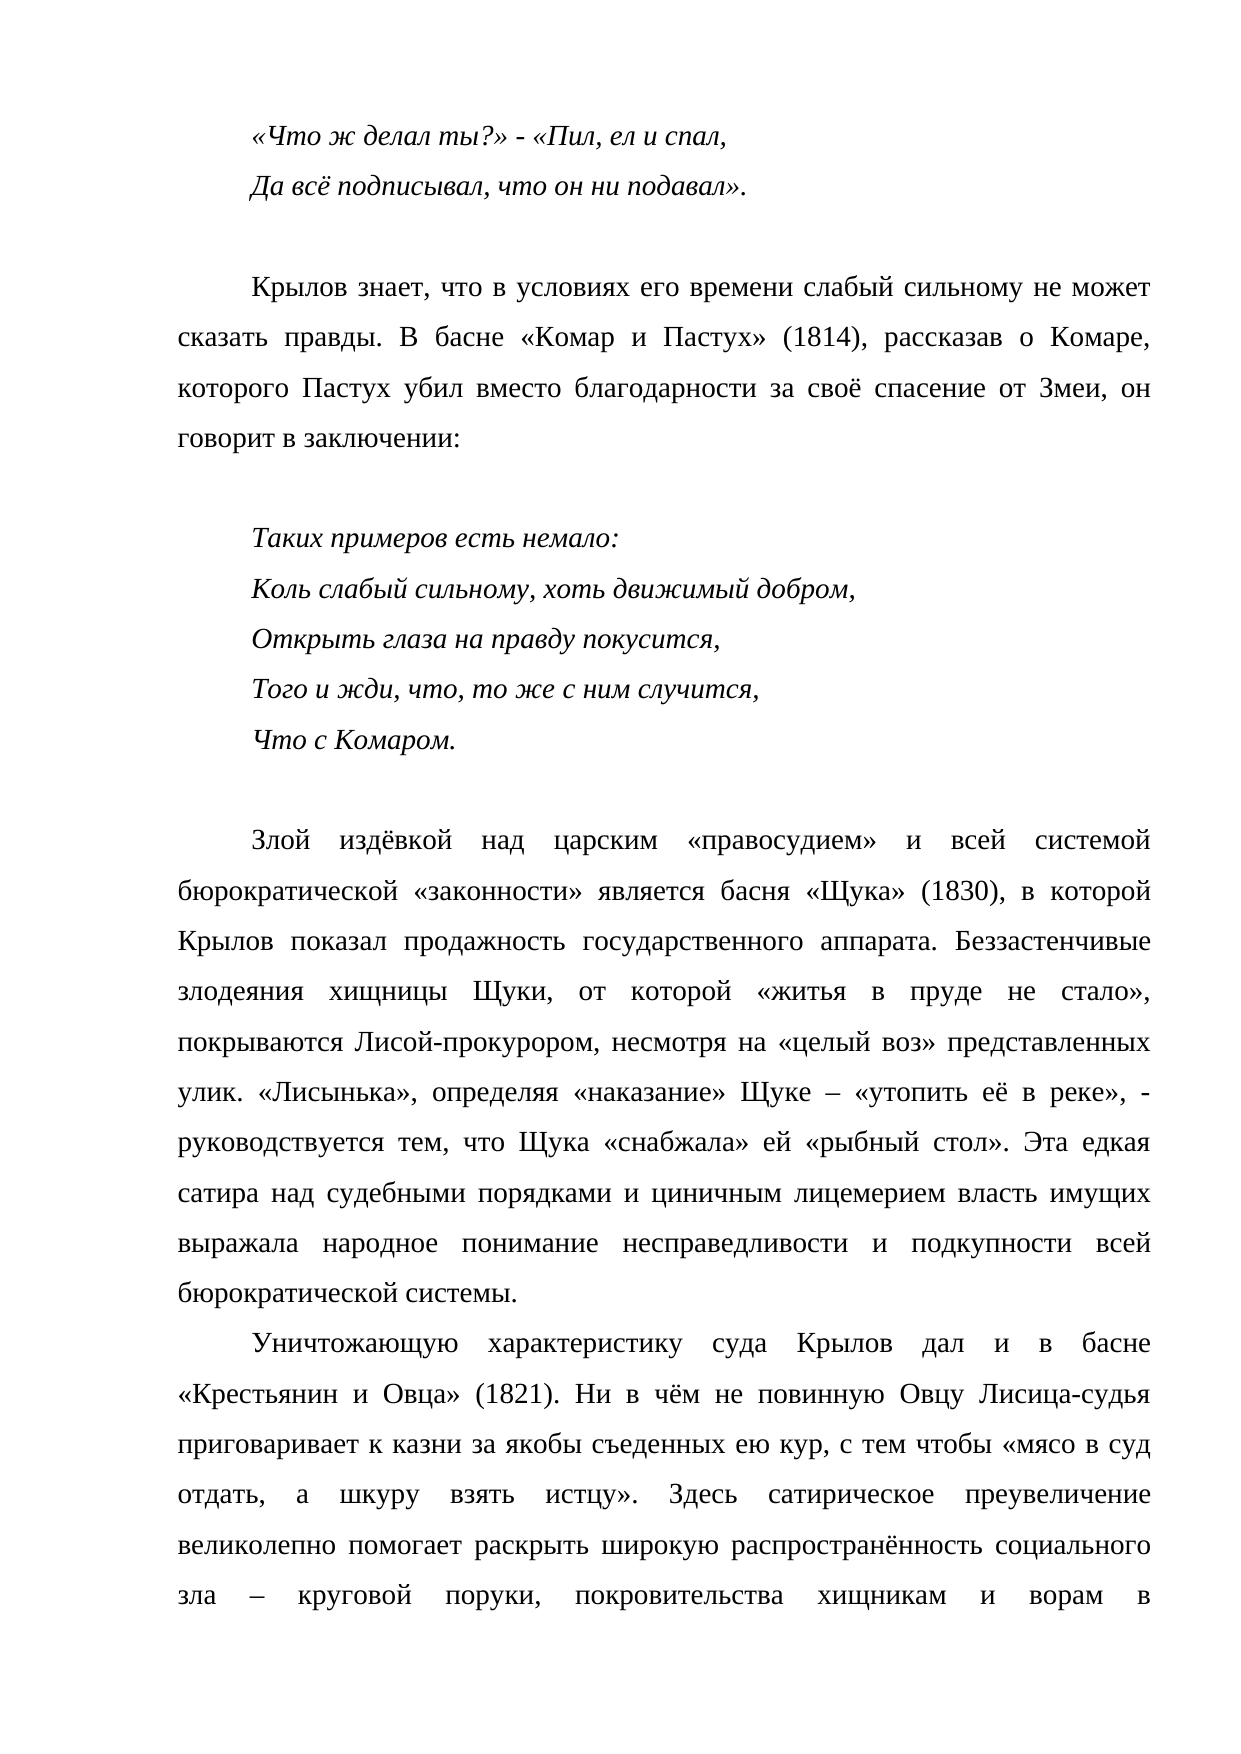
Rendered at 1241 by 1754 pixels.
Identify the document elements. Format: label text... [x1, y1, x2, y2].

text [177, 1326, 1152, 1611]
text Злой издёвкой над царским «правосудием» и всей системой бюрократической «законности» является басня «Щука» (1830), в которой Крылов показал продажность государственного аппарата. Беззастенчивые злодеяния хищницы Щуки, от которой «житья в пруде не стало», покрываются Лисой-прокурором, несмотря на «целый воз» представленных улик. «Лисынька», определяя «наказание» Щуке – «утопить её в реке», - руководствуется тем, что Щука «снабжала» ей «рыбный стол». Эта едкая сатира над судебными порядками и циничным лицемерием власть имущих выражала народное понимание несправедливости и подкупности всей бюрократической системы. [177, 822, 1152, 1309]
text Да всё подписывал, что он ни подавал». [177, 168, 1152, 202]
text Крылов знает, что в условиях его времени слабый сильному не может сказать правды. В басне «Комар и Пастух» (1814), рассказав о Комаре, которого Пастух убил вместо благодарности за своё спасение от Змеи, он говорит в заключении: [177, 269, 1152, 453]
text Коль слабый сильному, хоть движимый добром, [177, 571, 1152, 604]
text Того и жди, что, то же с ним случится, [177, 672, 1152, 705]
text «Что ж делал ты?» - «Пил, ел и спал, [177, 118, 1152, 152]
text Открыть глаза на правду покусится, [177, 621, 1152, 655]
text Что с Комаром. [177, 722, 1152, 755]
text Таких примеров есть немало: [177, 521, 1152, 554]
